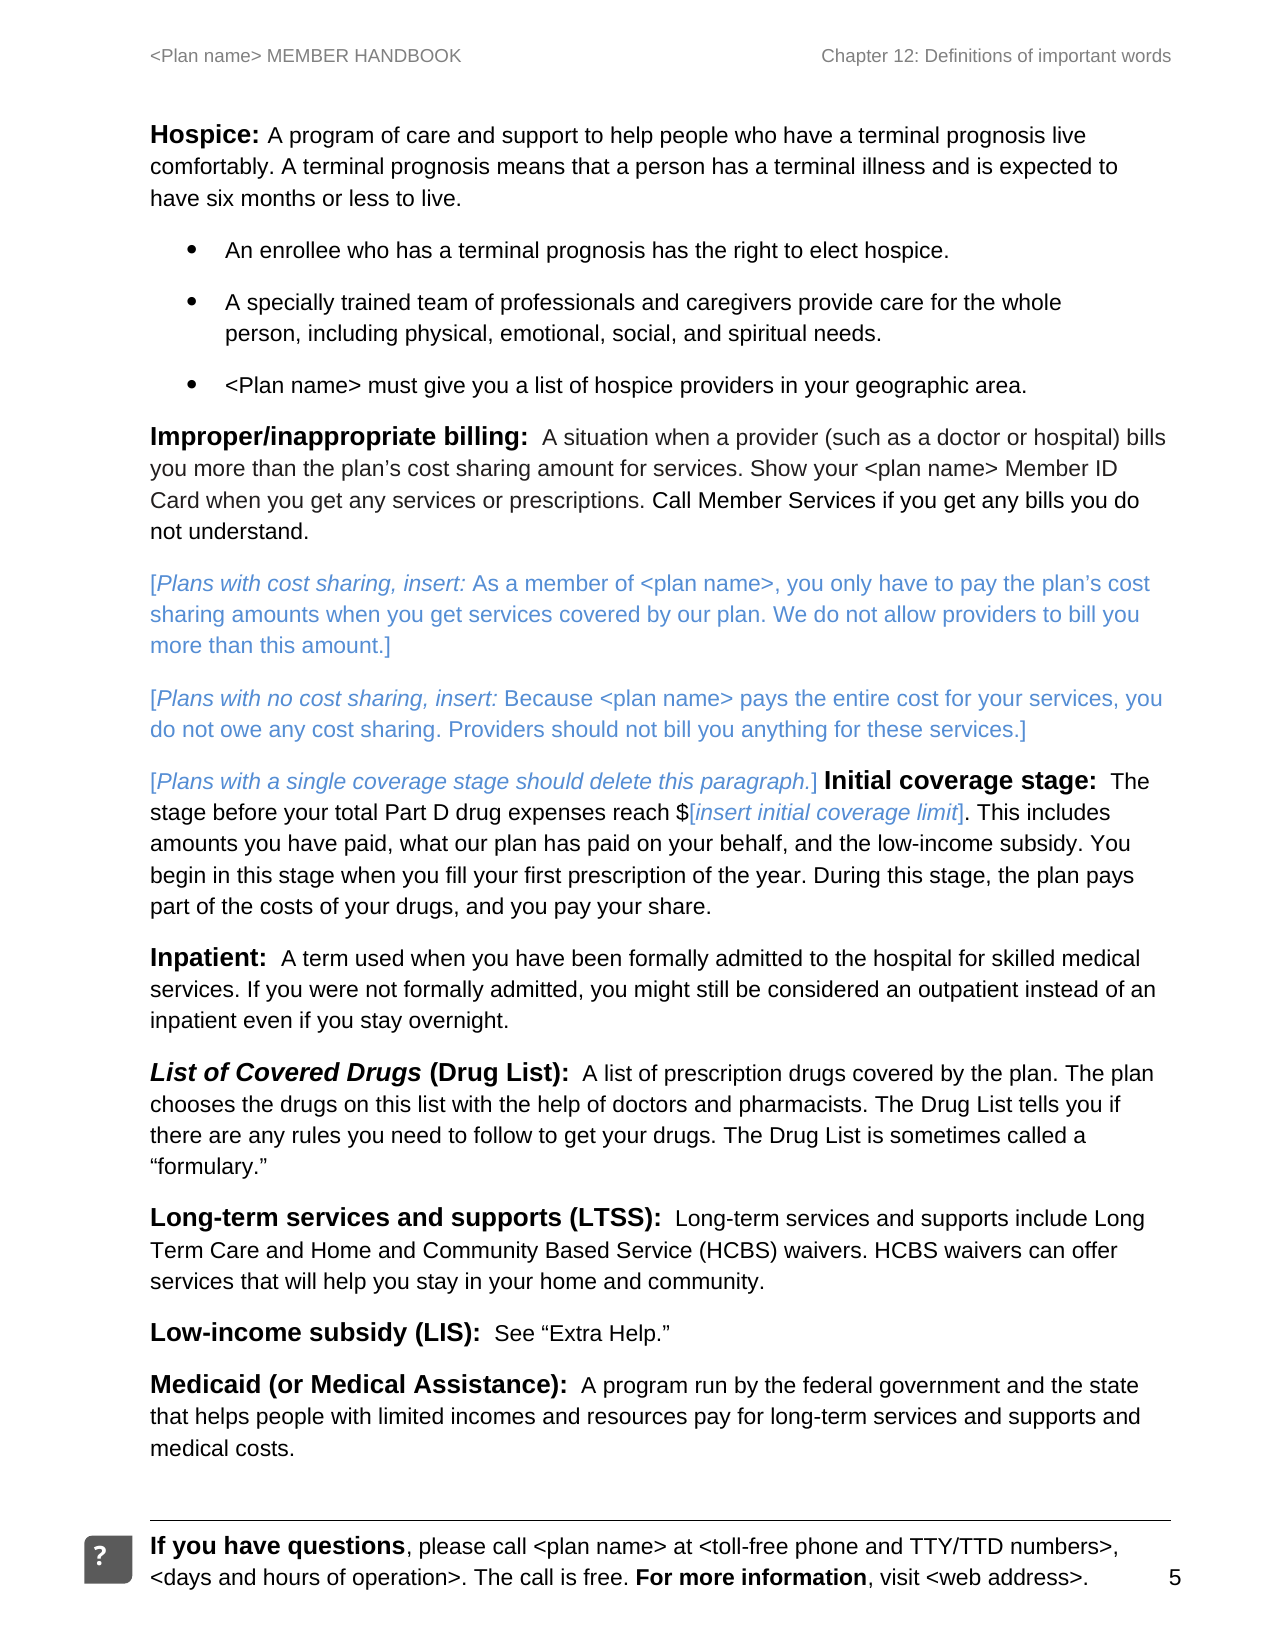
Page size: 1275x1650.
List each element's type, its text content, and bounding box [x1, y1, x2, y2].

subtitle [Plans with cost sharing, insert: As a member of <plan name>, you only have to pay the plan’s cost sharing amounts when you get services covered by our plan. We do not allow providers to bill you more than this amount.] [150, 566, 1171, 660]
subtitle Medicaid (or Medical Assistance): A program run by the federal government and the state that helps people with limited incomes and resources pay for long-term services and supports and medical costs. [150, 1368, 1171, 1462]
subtitle Improper/inappropriate billing: A situation when a provider (such as a doctor or hospital) bills you more than the plan’s cost sharing amount for services. Show your <plan name> Member ID Card when you get any services or prescriptions. Call Member Services if you get any bills you do not understand. [150, 421, 1171, 546]
subtitle Low-income subsidy (LIS): See “Extra Help.” [150, 1316, 1171, 1348]
text List of Covered Drugs (Drug List): A list of prescription drugs covered by the plan. The plan chooses the drugs on this list with the help of doctors and pharmacists. The Drug List tells you if there are any rules you need to follow to get your drugs. The Drug List is sometimes called a “formulary.” [150, 1056, 1171, 1181]
text Long-term services and supports (LTSS): Long-term services and supports include Long Term Care and Home and Community Based Service (HCBS) waivers. HCBS waivers can offer services that will help you stay in your home and community. [150, 1202, 1171, 1296]
text Hospice: A program of care and support to help people who have a terminal prognosis live comfortably. A terminal prognosis means that a person has a terminal illness and is expected to have six months or less to live. [150, 118, 1171, 212]
list <Plan name> must give you a list of hospice providers in your geographic area. [187, 368, 1096, 400]
subtitle [Plans with no cost sharing, insert: Because <plan name> pays the entire cost for your services, you do not owe any cost sharing. Providers should not bill you anything for these services.] [150, 681, 1171, 743]
list An enrollee who has a terminal prognosis has the right to elect hospice. [187, 233, 1096, 264]
list A specially trained team of professionals and caregivers provide care for the whole person, including physical, emotional, social, and spiritual needs. [187, 285, 1096, 348]
subtitle Inpatient: A term used when you have been formally admitted to the hospital for skilled medical services. If you were not formally admitted, you might still be considered an outpatient instead of an inpatient even if you stay overnight. [150, 941, 1171, 1035]
subtitle [Plans with a single coverage stage should delete this paragraph.] Initial coverage stage: The stage before your total Part D drug expenses reach $[insert initial coverage limit]. This includes amounts you have paid, what our plan has paid on your behalf, and the low-income subsidy. You begin in this stage when you fill your first prescription of the year. During this stage, the plan pays part of the costs of your drugs, and you pay your share. [150, 764, 1171, 921]
